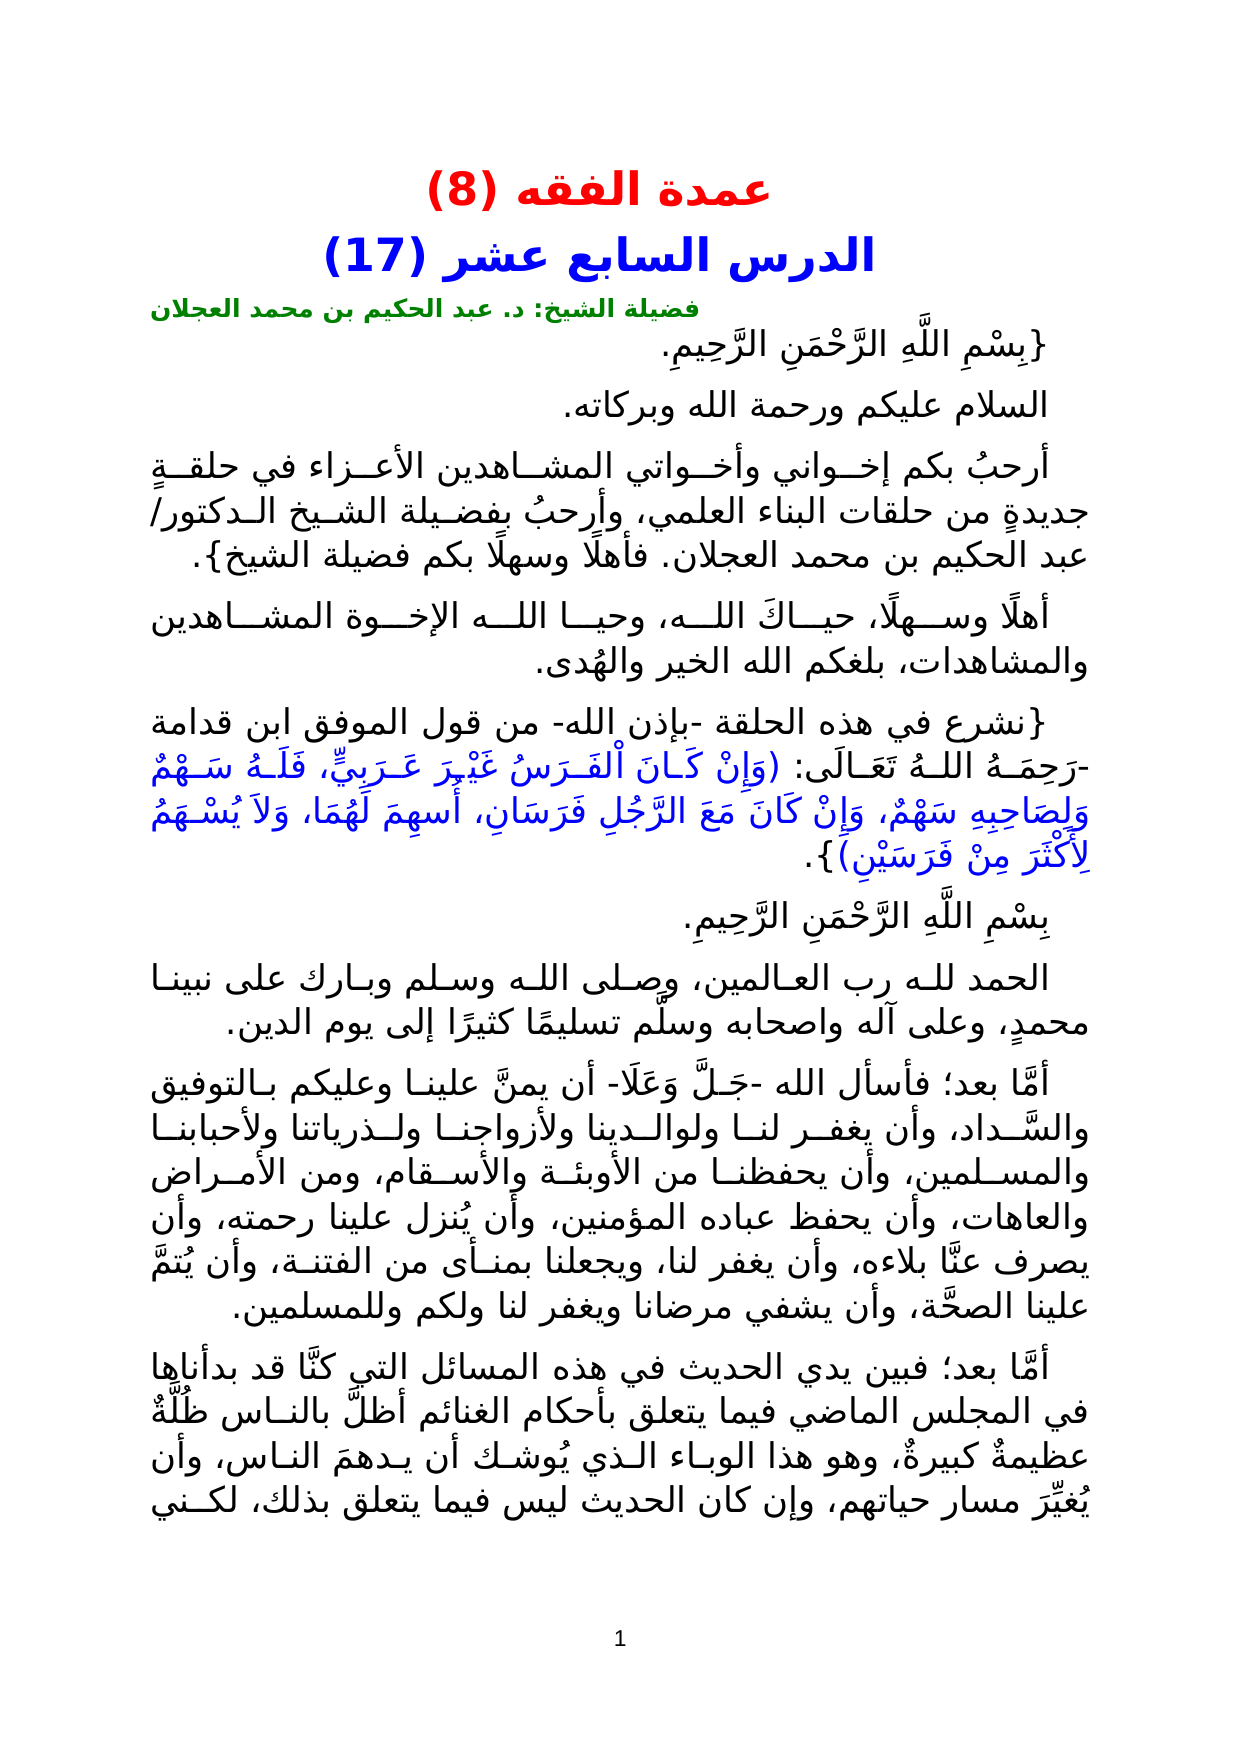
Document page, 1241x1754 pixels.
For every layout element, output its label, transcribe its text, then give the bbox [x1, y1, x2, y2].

text عمدة الفقه (8) [150, 162, 1090, 216]
text أرحبُ بكم إخواني وأخواتي المشاهدين الأعزاء في حلقةٍ جديدةٍ من حلقات البناء العلمي، وأرحبُ بفضيلة الشيخ الدكتور/ عبد الحكيم بن محمد العجلان. فأهلًا وسهلًا بكم فضيلة الشيخ}. [150, 446, 1090, 576]
text أهلًا وسهلًا، حياكَ الله، وحيا الله الإخوة المشاهدين والمشاهدات، بلغكم الله الخير والهُدى. [150, 596, 1090, 681]
text {نشرع في هذه الحلقة -بإذن الله- من قول الموفق ابن قدامة -رَحِمَهُ اللهُ تَعَالَى: (وَإِنْ كَانَ اْلفَرَسُ غَيْرَ عَرَبِيٍّ، فَلَهُ سَهْمٌ وَلِصَاحِبِهِ سَهْمٌ، وَإِنْ كَانَ مَعَ الرَّجُلِ فَرَسَانِ، أُسهِمَ لَهُمَا، وَلاَ يُسْهَمُ لِأَكْثَرَ مِنْ فَرَسَيْنِ)}. [150, 701, 1090, 876]
text السلام عليكم ورحمة الله وبركاته. [150, 384, 1090, 426]
text الدرس السابع عشر (17) [150, 228, 1090, 282]
text بِسْمِ اللَّهِ الرَّحْمَنِ الرَّحِيمِ. [150, 896, 1090, 937]
text {بِسْمِ اللَّهِ الرَّحْمَنِ الرَّحِيمِ. [150, 323, 1090, 364]
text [150, 1346, 1090, 1521]
text الحمد لله رب العالمين، وصلى الله وسلم وبارك على نبينا محمدٍ، وعلى آله واصحابه وسلَّم تسليمًا كثيرًا إلى يوم الدين. [150, 957, 1090, 1043]
text أمَّا بعد؛ فأسأل الله -جَلَّ وَعَلَا- أن يمنَّ علينا وعليكم بالتوفيق والسَّداد، وأن يغفر لنا ولوالدينا ولأزواجنا ولذرياتنا ولأحبابنا والمسلمين، وأن يحفظنا من الأوبئة والأسقام، ومن الأمراض والعاهات، وأن يحفظ عباده المؤمنين، وأن يُنزل علينا رحمته، وأن يصرف عنَّا بلاءه، وأن يغفر لنا، ويجعلنا بمنأى من الفتنة، وأن يُتمَّ علينا الصحَّة، وأن يشفي مرضانا ويغفر لنا ولكم وللمسلمين. [150, 1063, 1090, 1326]
text فضيلة الشيخ: د. عبد الحكيم بن محمد العجلان [150, 294, 1090, 323]
